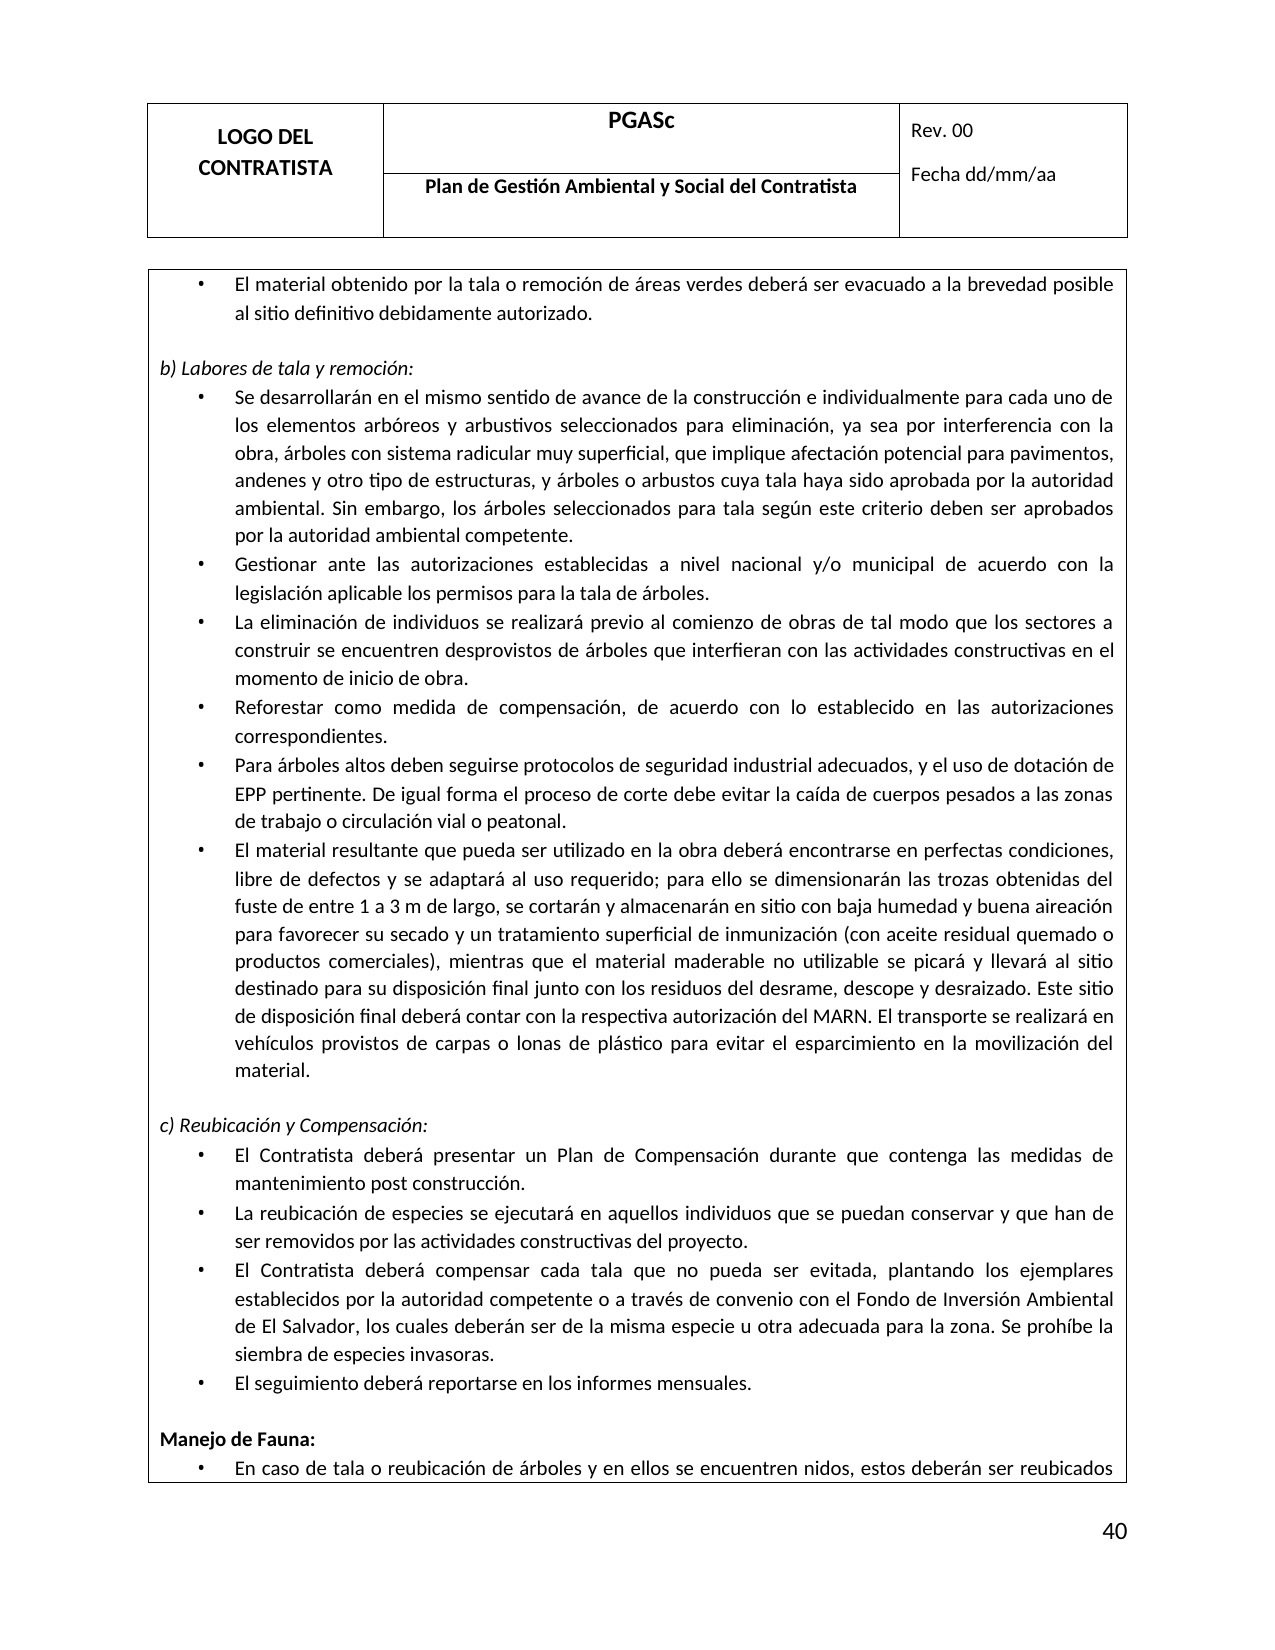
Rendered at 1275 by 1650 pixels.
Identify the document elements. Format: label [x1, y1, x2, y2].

table_cell [149, 270, 1126, 1482]
